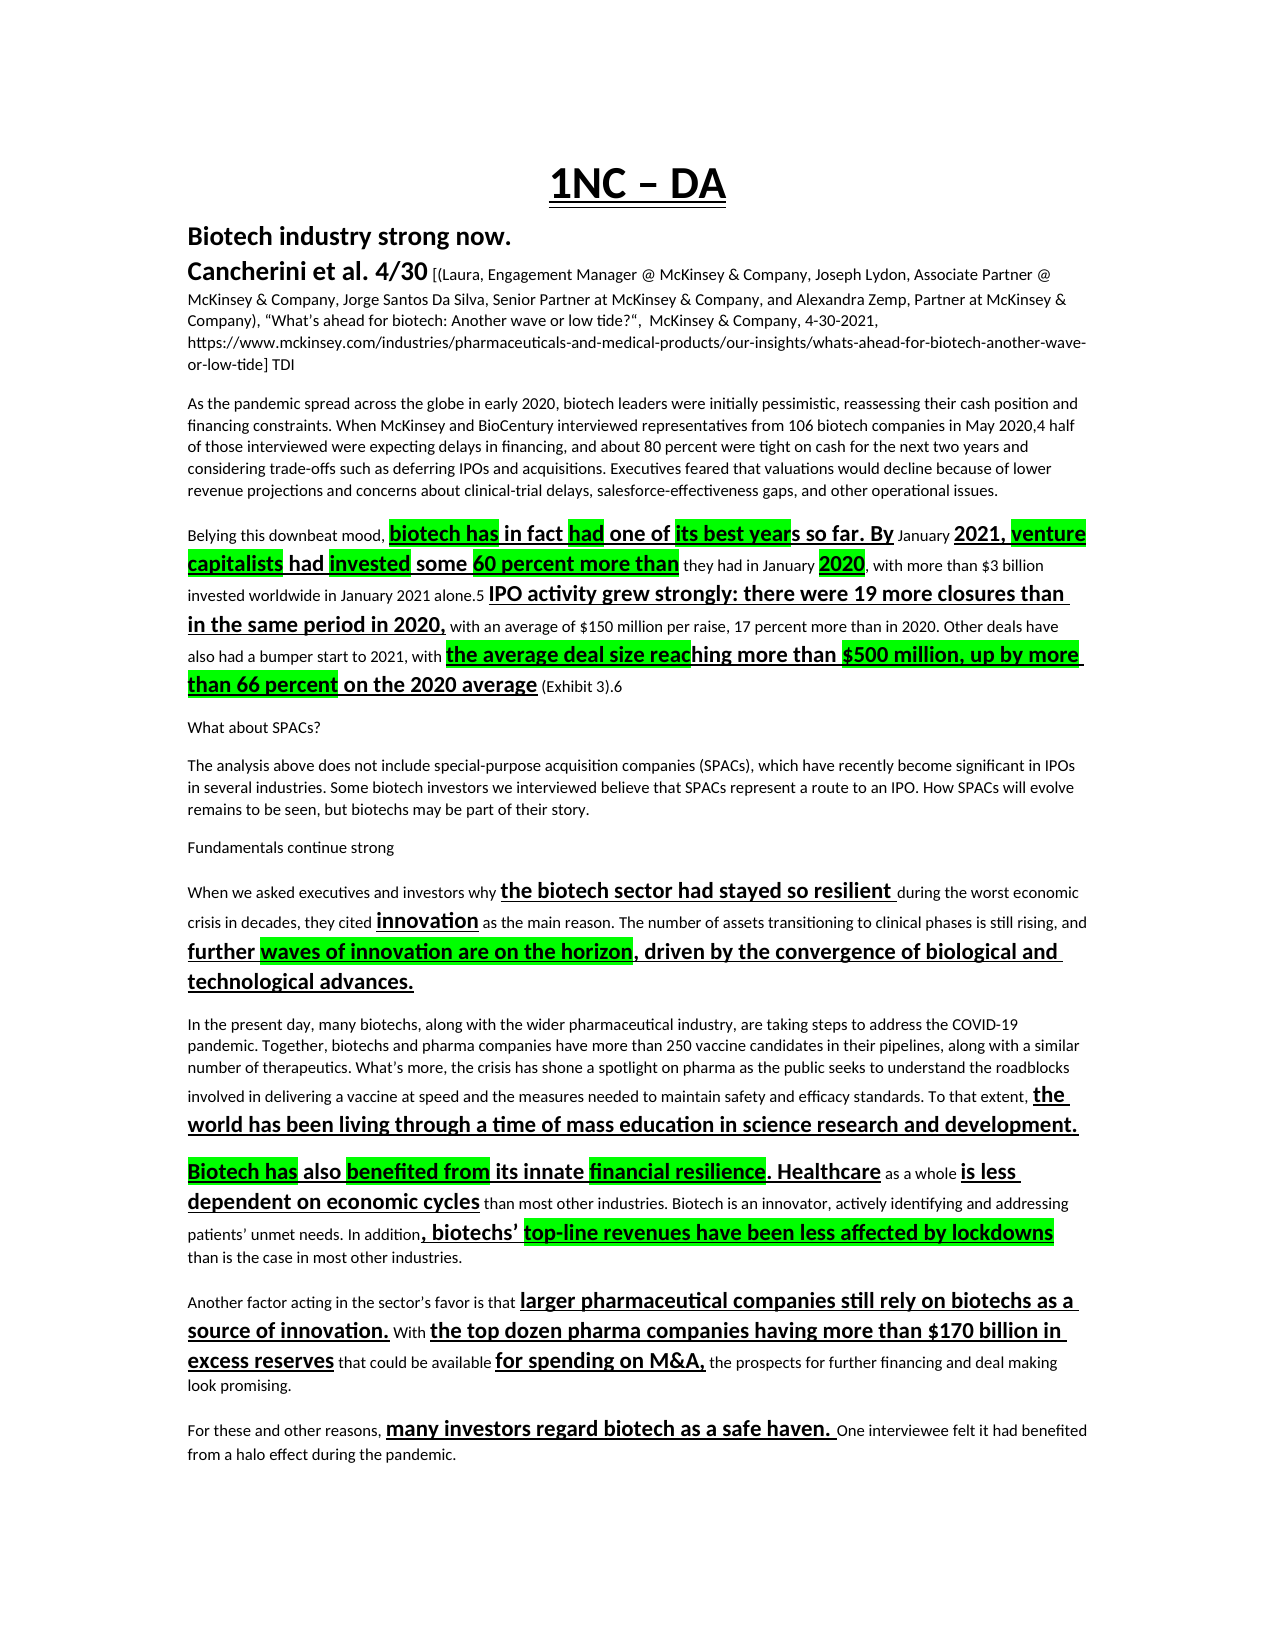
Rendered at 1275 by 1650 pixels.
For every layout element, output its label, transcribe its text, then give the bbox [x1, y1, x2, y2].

subtitle Biotech industry strong now. [187, 219, 1087, 252]
text Cancherini et al. 4/30 [(Laura, Engagement Manager @ McKinsey & Company, Joseph Lydon, Associate Partner @ McKinsey & Company, Jorge Santos Da Silva, Senior Partner at McKinsey & Company, and Alexandra Zemp, Partner at McKinsey & Company), “What’s ahead for biotech: Another wave or low tide?“, McKinsey & Company, 4-30-2021, https://www.mckinsey.com/industries/pharmaceuticals-and-medical-products/our-insights/whats-ahead-for-biotech-another-wave-or-low-tide] TDI [187, 254, 1087, 375]
text What about SPACs? [187, 717, 1087, 737]
text In the present day, many biotechs, along with the wider pharmaceutical industry, are taking steps to address the COVID-19 pandemic. Together, biotechs and pharma companies have more than 250 vaccine candidates in their pipelines, along with a similar number of therapeutics. What’s more, the crisis has shone a spotlight on pharma as the public seeks to understand the roadblocks involved in delivering a vaccine at speed and the measures needed to maintain safety and efficacy standards. To that extent, the world has been living through a time of mass education in science research and development. [187, 1014, 1087, 1138]
text Another factor acting in the sector’s favor is that larger pharmaceutical companies still rely on biotechs as a source of innovation. With the top dozen pharma companies having more than $170 billion in excess reserves that could be available for spending on M&A, the prospects for further financing and deal making look promising. [187, 1286, 1087, 1396]
text Belying this downbeat mood, biotech has in fact had one of its best years so far. By January 2021, venture capitalists had invested some 60 percent more than they had in January 2020, with more than $3 billion invested worldwide in January 2021 alone.5 IPO activity grew strongly: there were 19 more closures than in the same period in 2020, with an average of $150 million per raise, 17 percent more than in 2020. Other deals have also had a bumper start to 2021, with the average deal size reaching more than $500 million, up by more than 66 percent on the 2020 average (Exhibit 3).6 [187, 519, 1087, 698]
text Biotech has also benefited from its innate financial resilience. Healthcare as a whole is less dependent on economic cycles than most other industries. Biotech is an innovator, actively identifying and addressing patients’ unmet needs. In addition, biotechs’ top-line revenues have been less affected by lockdowns than is the case in most other industries. [187, 1157, 1087, 1267]
subtitle 1NC – DA [187, 154, 1087, 210]
text When we asked executives and investors why the biotech sector had stayed so resilient during the worst economic crisis in decades, they cited innovation as the main reason. The number of assets transitioning to clinical phases is still rising, and further waves of innovation are on the horizon, driven by the convergence of biological and technological advances. [187, 876, 1087, 995]
text The analysis above does not include special-purpose acquisition companies (SPACs), which have recently become significant in IPOs in several industries. Some biotech investors we interviewed believe that SPACs represent a route to an IPO. How SPACs will evolve remains to be seen, but biotechs may be part of their story. [187, 756, 1087, 819]
text For these and other reasons, many investors regard biotech as a safe haven. One interviewee felt it had benefited from a halo effect during the pandemic. [187, 1414, 1087, 1464]
text Fundamentals continue strong [187, 838, 1087, 858]
text As the pandemic spread across the globe in early 2020, biotech leaders were initially pessimistic, reassessing their cash position and financing constraints. When McKinsey and BioCentury interviewed representatives from 106 biotech companies in May 2020,4 half of those interviewed were expecting delays in financing, and about 80 percent were tight on cash for the next two years and considering trade-offs such as deferring IPOs and acquisitions. Executives feared that valuations would decline because of lower revenue projections and concerns about clinical-trial delays, salesforce-effectiveness gaps, and other operational issues. [187, 393, 1087, 501]
